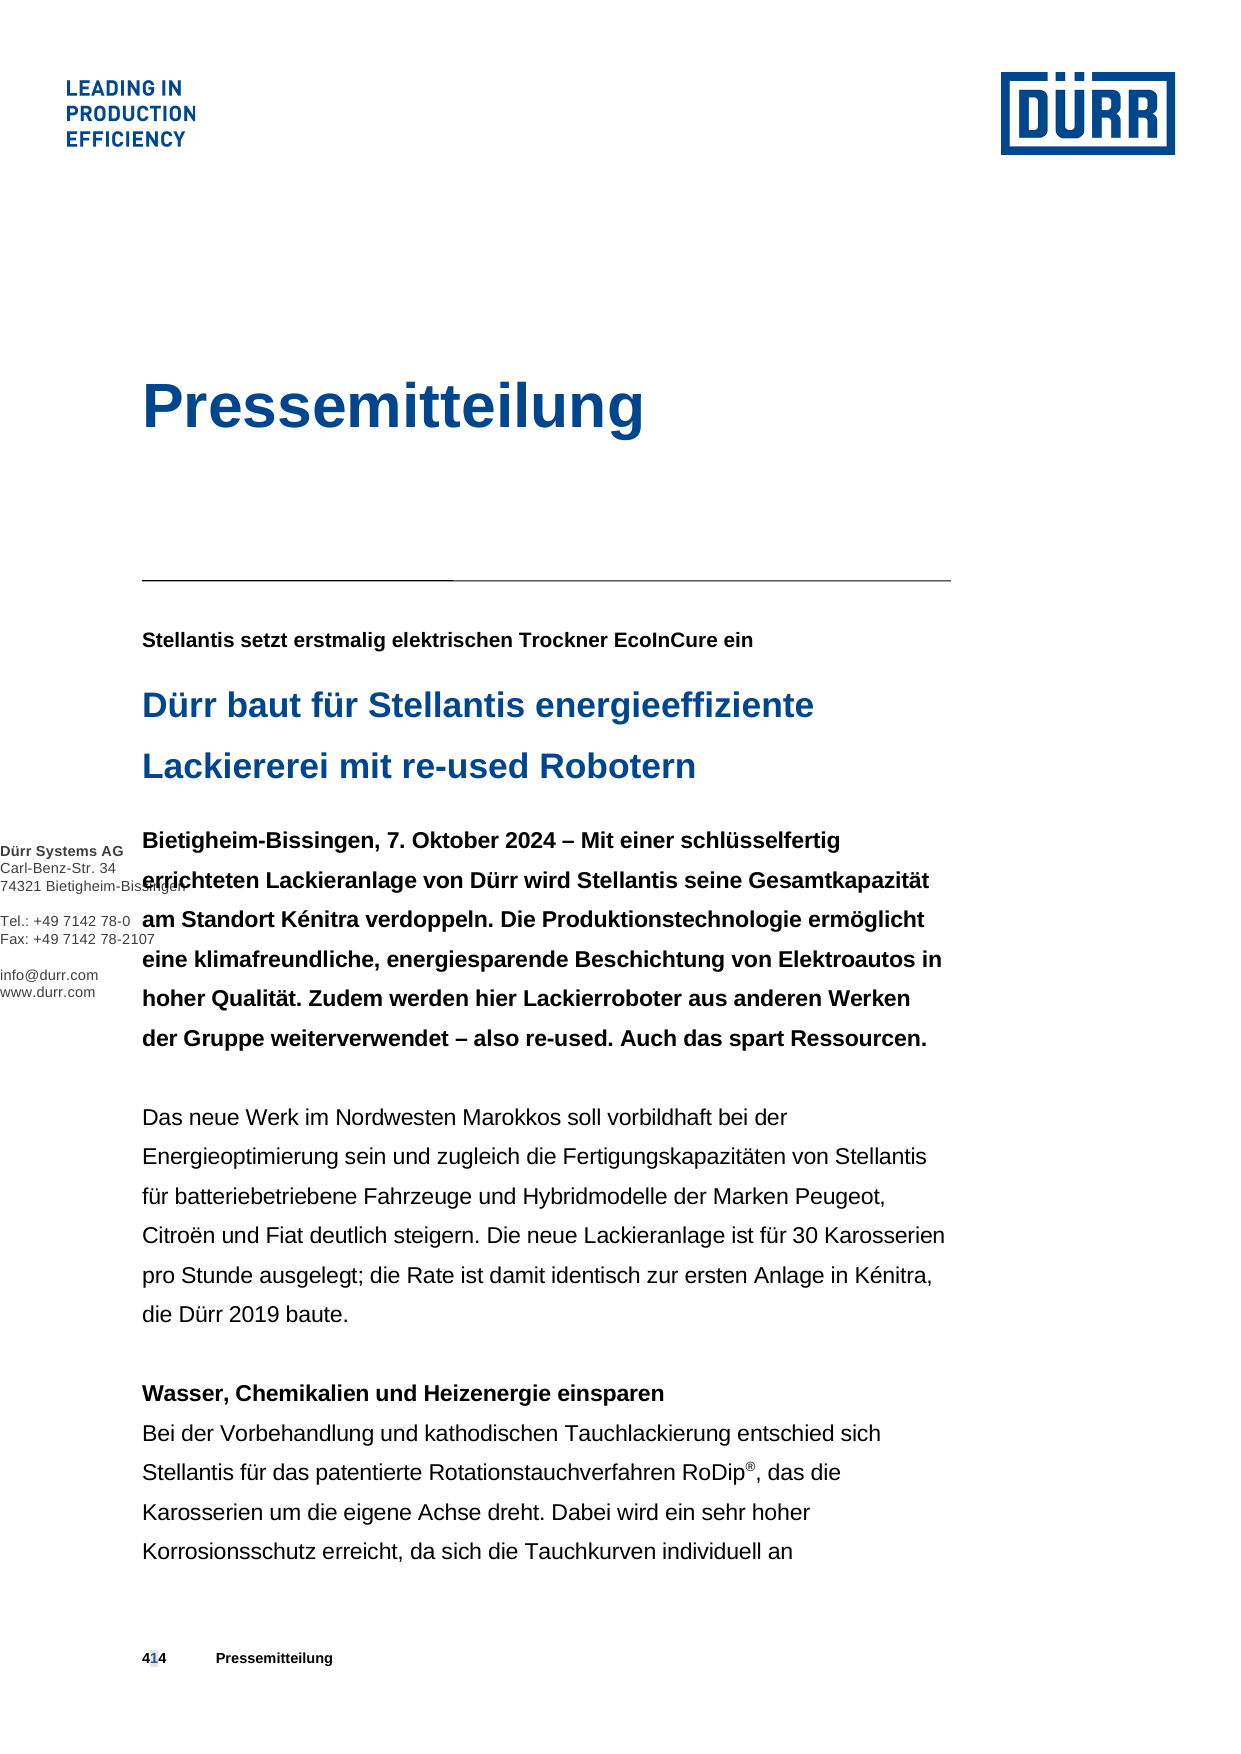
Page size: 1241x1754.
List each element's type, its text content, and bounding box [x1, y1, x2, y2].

text Stellantis setzt erstmalig elektrischen Trockner EcoInCure ein [142, 628, 951, 652]
picture [67, 80, 196, 147]
text Das neue Werk im Nordwesten Marokkos soll vorbildhaft bei der Energieoptimierung sein und zugleich die Fertigungskapazitäten von Stellantis für batteriebetriebene Fahrzeuge und Hybridmodelle der Marken Peugeot, Citroën und Fiat deutlich steigern. Die neue Lackieranlage ist für 30 Karosserien pro Stunde ausgelegt; die Rate ist damit identisch zur ersten Anlage in Kénitra, die Dürr 2019 baute. [142, 1104, 951, 1327]
text Bietigheim-Bissingen, 7. Oktober 2024 – Mit einer schlüsselfertig errichteten Lackieranlage von Dürr wird Stellantis seine Gesamtkapazität am Standort Kénitra verdoppeln. Die Produktionstechnologie ermöglicht eine klimafreundliche, energiesparende Beschichtung von Elektroautos in hoher Qualität. Zudem werden hier Lackierroboter aus anderen Werken der Gruppe weiterverwendet – also re-used. Auch das spart Ressourcen. [142, 827, 951, 1051]
text Wasser, Chemikalien und Heizenergie einsparen [142, 1380, 951, 1406]
picture [1001, 72, 1175, 155]
text Pressemitteilung [142, 366, 951, 441]
text Dürr baut für Stellantis energieeffiziente Lackiererei mit re-used Robotern [142, 684, 951, 786]
